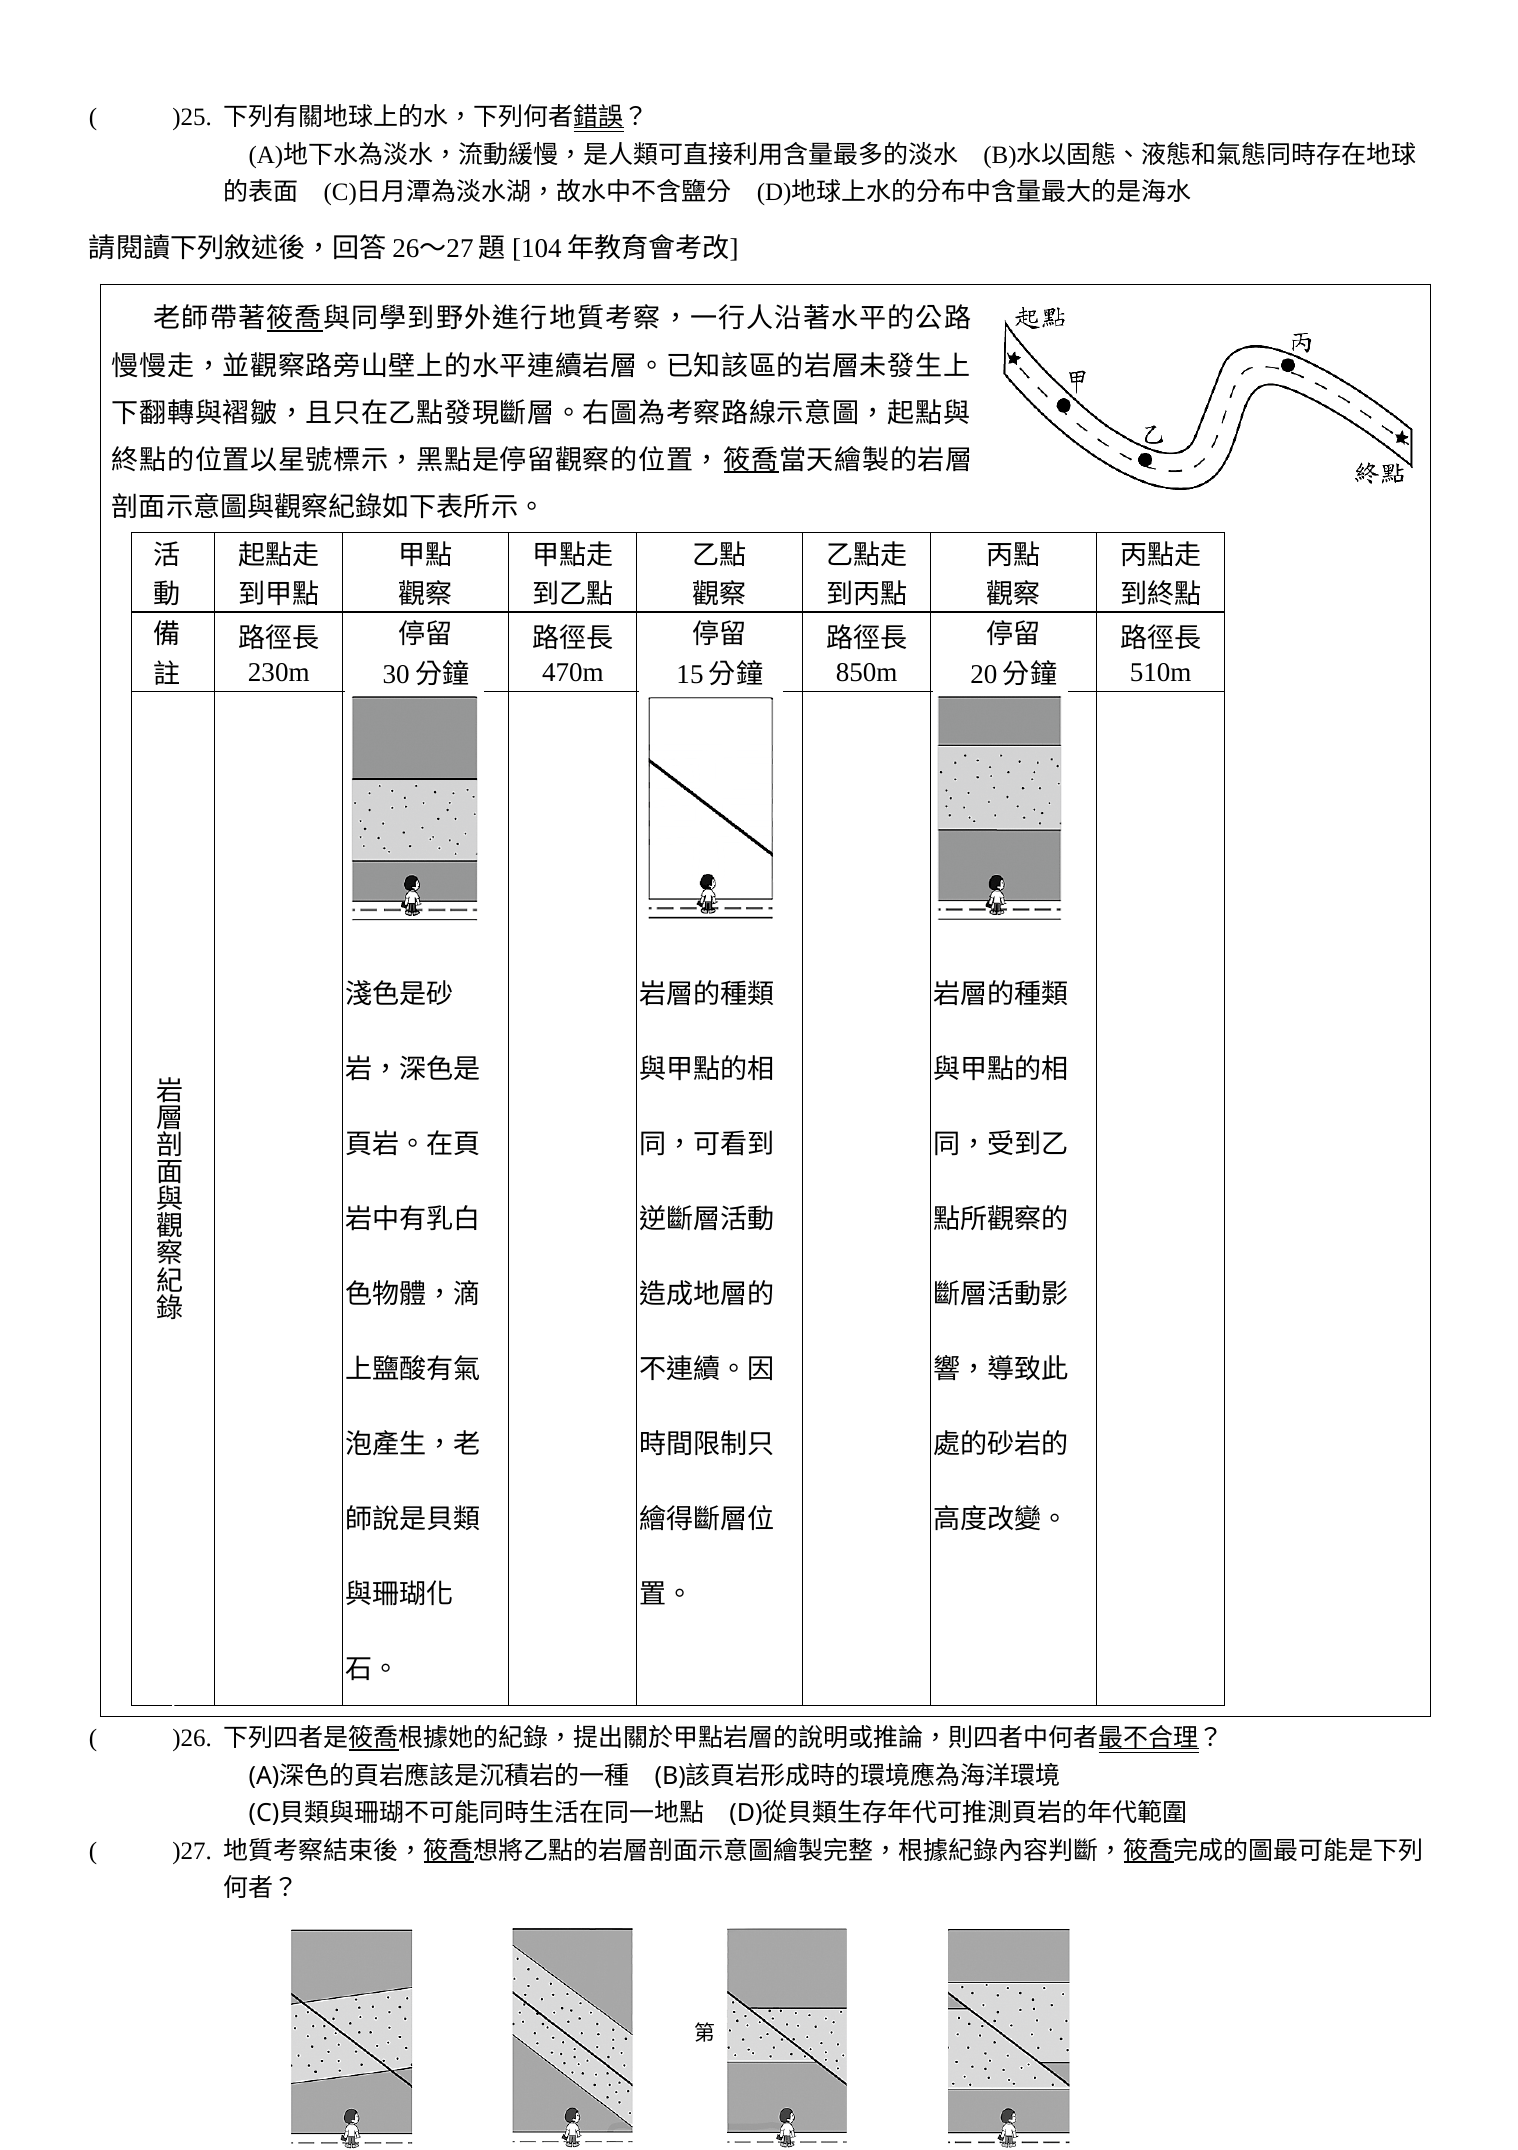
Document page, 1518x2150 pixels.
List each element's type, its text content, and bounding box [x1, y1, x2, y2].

picture [939, 1916, 1079, 2150]
picture [345, 691, 484, 923]
list 下列四者是筱喬根據她的紀錄，提出關於甲點岩層的說明或推論，則四者中何者最不合理？ (A)深色的頁岩應該是沉積岩的一種 (B)該頁岩形成時的環境應為海洋環境 (C)貝類與珊瑚不可能同時生活在同一地點 (D)從貝類生存年代可推測頁岩的年代範圍 [89, 1717, 1429, 1829]
text 請閱讀下列敘述後，回答26～27題 [104年教育會考改] [89, 208, 1429, 283]
picture [933, 691, 1068, 923]
table_header 老師帶著筱喬與同學到野外進行地質考察，一行人沿著水平的公路慢慢走，並觀察路旁山壁上的水平連續岩層。已知該區的岩層未發生上下翻轉與褶皺，且只在乙點發現斷層。右圖為考察路線示意圖，起點與終點的位置以星號標示，黑點是停留觀察的位置，筱喬當天繪製的岩層剖面示意圖與觀察紀錄如下表所示。 1 [101, 285, 1430, 1716]
text (A)地下水為淡水，流動緩慢，是人類可直接利用含量最多的淡水 (B)水以固態、液態和氣態同時存在地球的表面 (C)日月潭為淡水湖，故水中不含鹽分 (D)地球上水的分布中含量最大的是海水 [223, 133, 1429, 208]
picture [639, 691, 783, 923]
picture [991, 296, 1418, 500]
picture [720, 1917, 859, 2150]
list 地質考察結束後，筱喬想將乙點的岩層剖面示意圖繪製完整，根據紀錄內容判斷，筱喬完成的圖最可能是下列何者？ [89, 1829, 1429, 1942]
picture [286, 1920, 426, 2150]
picture [508, 1918, 643, 2150]
list 下列有關地球上的水，下列何者錯誤？ [89, 96, 1429, 133]
